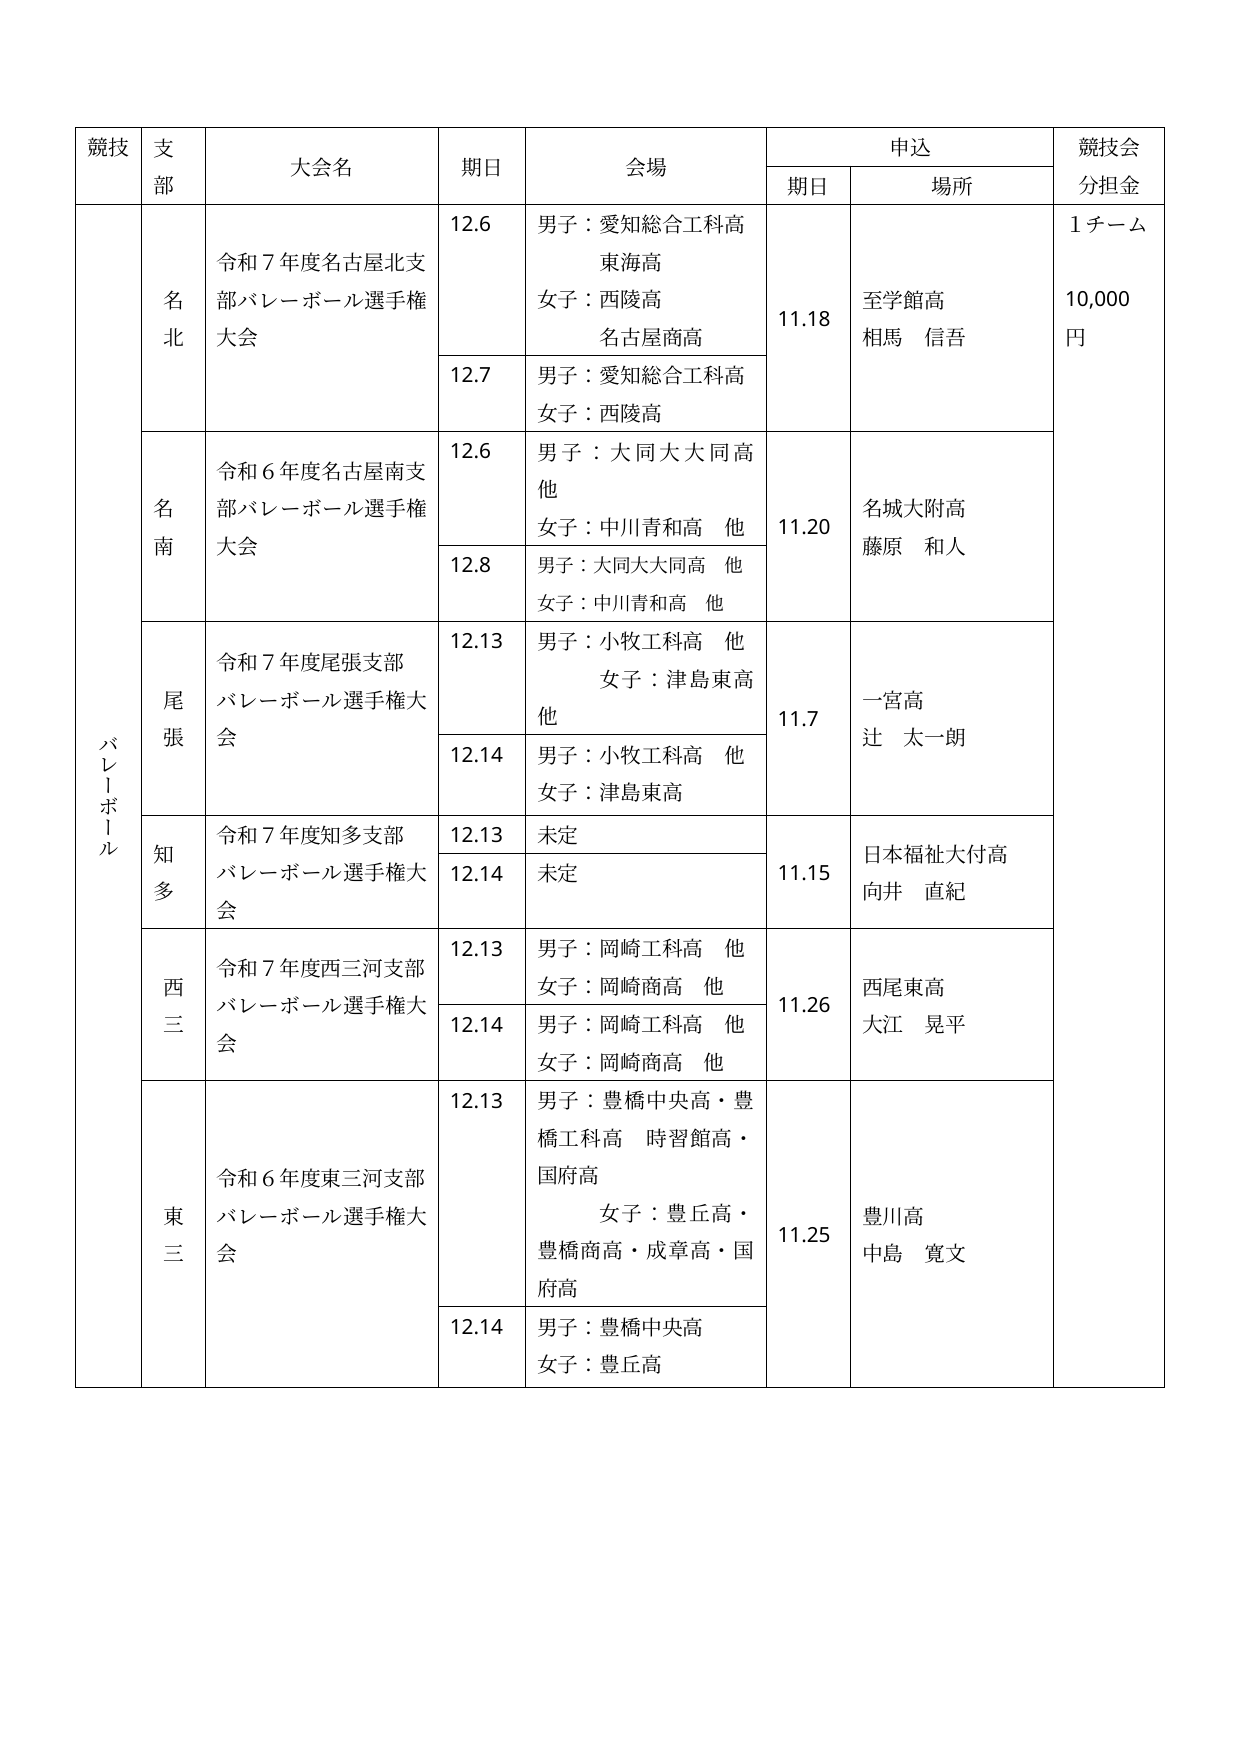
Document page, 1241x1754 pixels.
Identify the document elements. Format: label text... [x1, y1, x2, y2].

table_header 期日 [439, 128, 525, 204]
table_cell 令和７年度尾張支部 バレーボール選手権大会 [206, 622, 438, 814]
table_cell 令和７年度名古屋北支部バレーボール選手権大会 [206, 205, 438, 431]
table_cell 名南 [142, 432, 205, 621]
table_cell 12.13 [439, 929, 525, 1004]
table_cell 12.13 [439, 622, 525, 734]
table_cell 男子：大同大大同高 他 女子：中川青和高 他 [526, 432, 766, 545]
table_cell 至学館高 相馬 信吾 [851, 205, 1053, 431]
table_cell 令和７年度西三河支部 バレーボール選手権大会 [206, 929, 438, 1080]
table_cell 令和６年度名古屋南支部バレーボール選手権大会 [206, 432, 438, 621]
table_cell 令和６年度東三河支部 バレーボール選手権大会 [206, 1081, 438, 1387]
table_cell 西尾東高 大江 晃平 [851, 929, 1053, 1080]
table_cell 男子：小牧工科高 他 女子：津島東高 他 [526, 622, 766, 734]
table_header 競技 [76, 128, 141, 204]
table_cell 12.6 [439, 432, 525, 545]
table_cell 豊川高 中島 寛文 [851, 1081, 1053, 1387]
table_cell 西三 [142, 929, 205, 1080]
table_cell 期日 [767, 167, 850, 204]
table_cell 尾張 [142, 622, 205, 814]
table_cell 知多 [142, 816, 205, 928]
table_cell 未定 [526, 854, 766, 928]
table_cell 12.14 [439, 854, 525, 928]
table_cell バレーボール [76, 205, 141, 1387]
table_header 会場 [526, 128, 766, 204]
table_cell 名北 [142, 205, 205, 431]
table_cell 11.26 [767, 929, 850, 1080]
table_cell 男子：岡崎工科高 他 女子：岡崎商高 他 [526, 1005, 766, 1080]
table_cell 男子：豊橋中央高 女子：豊丘高 [526, 1307, 766, 1387]
table_cell 名城大附高 藤原 和人 [851, 432, 1053, 621]
table_cell 日本福祉大付高 向井 直紀 [851, 816, 1053, 928]
table_cell 12.13 [439, 816, 525, 853]
table_cell 11.20 [767, 432, 850, 621]
table_cell 男子：小牧工科高 他 女子：津島東高 [526, 735, 766, 814]
table_cell 12.6 [439, 205, 525, 355]
table_cell 11.15 [767, 816, 850, 928]
table_header 申込 [767, 128, 1053, 166]
table_cell 男子：大同大大同高 他 女子：中川青和高 他 [526, 546, 766, 621]
table_cell 一宮高 辻 太一朗 [851, 622, 1053, 814]
table_cell １チーム 10,000円 [1054, 205, 1164, 1387]
table_cell 令和７年度知多支部 バレーボール選手権大会 [206, 816, 438, 928]
table_cell 未定 [526, 816, 766, 853]
table_header 大会名 [206, 128, 438, 204]
table_cell 男子：豊橋中央高・豊橋工科高 時習館高・国府高 女子：豊丘高・豊橋商高・成章高・国府高 [526, 1081, 766, 1306]
table_cell 12.8 [439, 546, 525, 621]
table_cell 11.7 [767, 622, 850, 814]
table_cell 12.14 [439, 1307, 525, 1387]
table_cell 12.14 [439, 735, 525, 814]
table_cell 12.13 [439, 1081, 525, 1306]
table_cell 場所 [851, 167, 1053, 204]
table_cell 11.18 [767, 205, 850, 431]
table_header 競技会 分担金 [1054, 128, 1164, 204]
table_cell 男子：愛知総合工科高 女子：西陵高 [526, 356, 766, 431]
table_header 支部 [142, 128, 205, 204]
table_cell 12.7 [439, 356, 525, 431]
table_cell 東三 [142, 1081, 205, 1387]
table_cell 男子：岡崎工科高 他 女子：岡崎商高 他 [526, 929, 766, 1004]
table_cell 11.25 [767, 1081, 850, 1387]
table_cell 12.14 [439, 1005, 525, 1080]
table_cell 男子：愛知総合工科高 東海高 女子：西陵高 名古屋商高 [526, 205, 766, 355]
